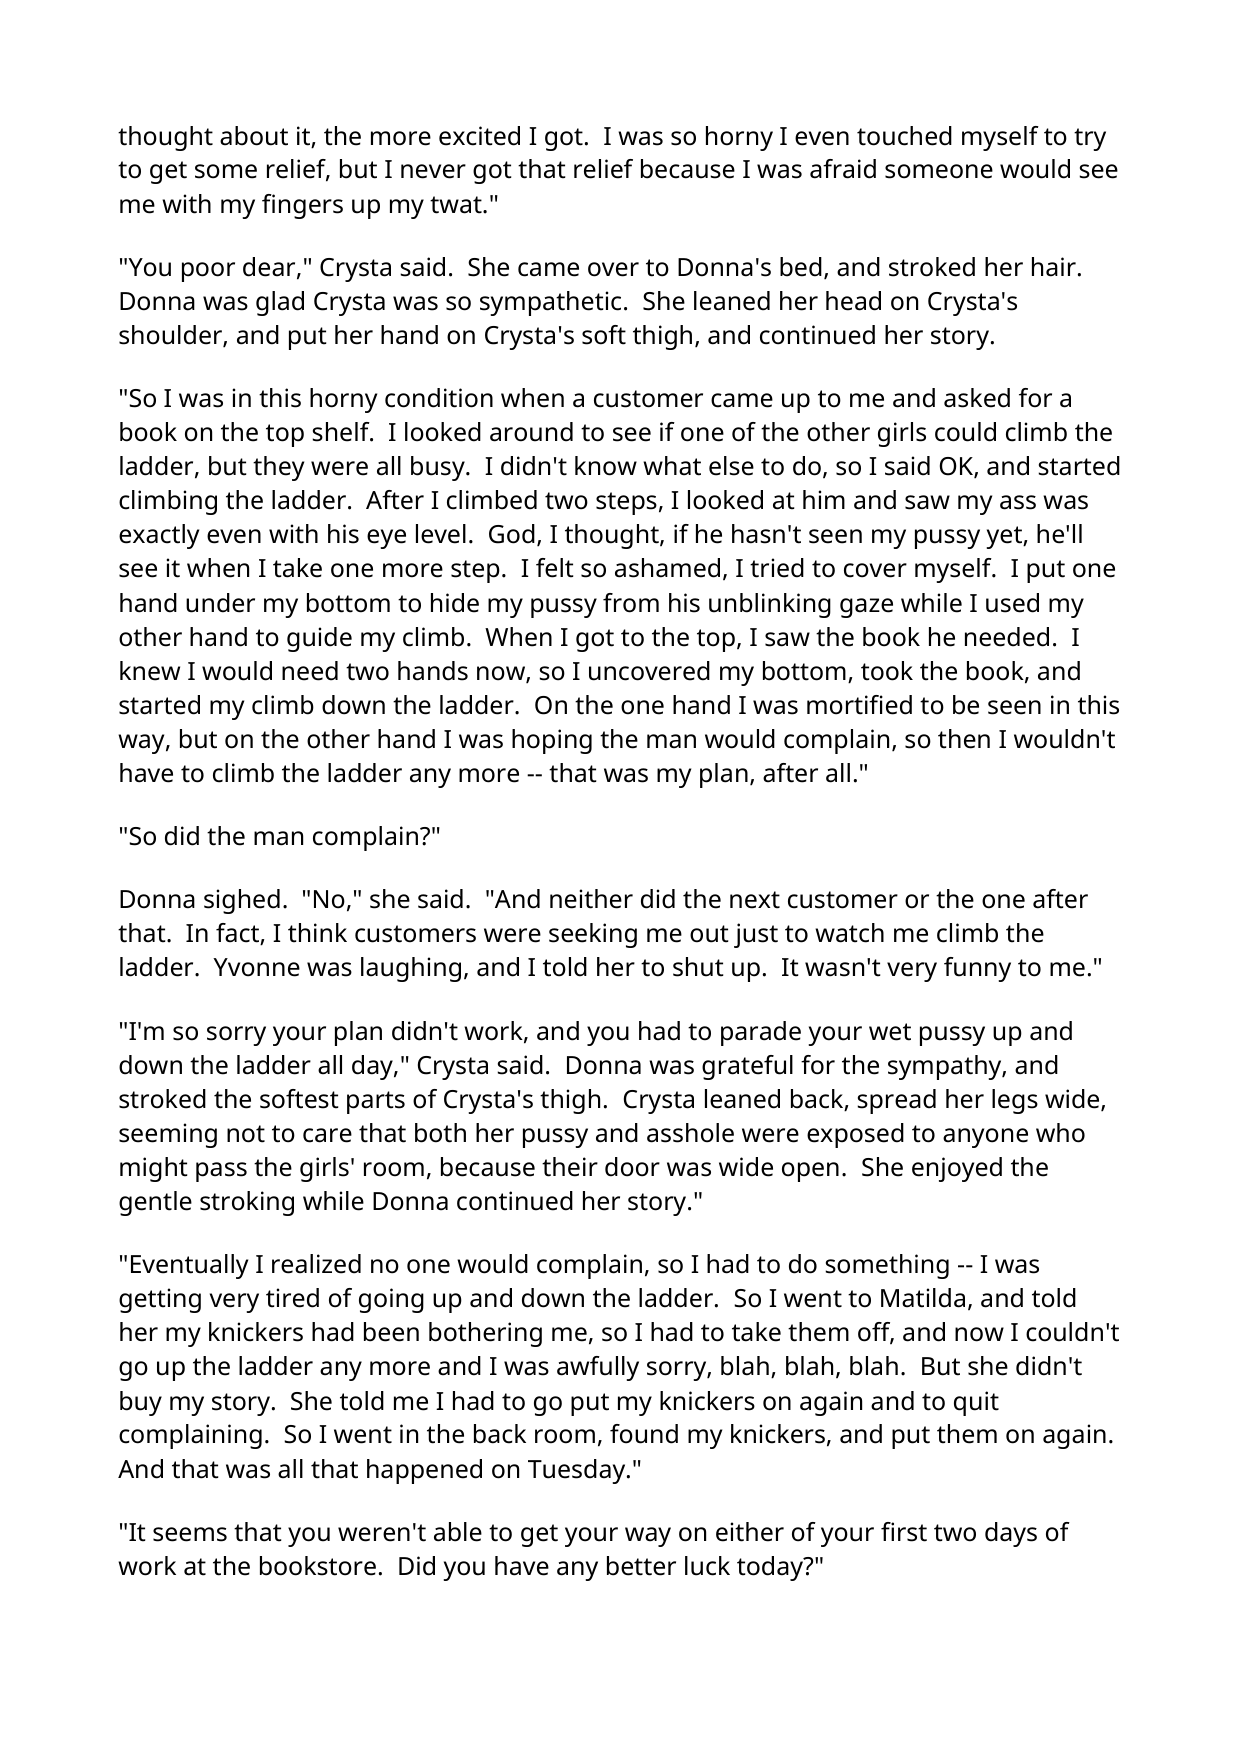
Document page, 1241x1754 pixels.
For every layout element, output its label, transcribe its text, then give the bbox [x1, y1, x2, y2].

text "I'm so sorry your plan didn't work, and you had to parade your wet pussy up and down the ladder all day," Crysta said. Donna was grateful for the sympathy, and stroked the softest parts of Crysta's thigh. Crysta leaned back, spread her legs wide, seeming not to care that both her pussy and asshole were exposed to anyone who might pass the girls' room, because their door was wide open. She enjoyed the gentle stroking while Donna continued her story." [118, 1013, 1122, 1218]
text "So did the man complain?" [118, 819, 1122, 853]
text "It seems that you weren't able to get your way on either of your first two days of work at the bookstore. Did you have any better luck today?" [118, 1514, 1122, 1583]
text "You poor dear," Crysta said. She came over to Donna's bed, and stroked her hair. Donna was glad Crysta was so sympathetic. She leaned her head on Crysta's shoulder, and put her hand on Crysta's soft thigh, and continued her story. [118, 249, 1122, 352]
text "Eventually I realized no one would complain, so I had to do something -- I was getting very tired of going up and down the ladder. So I went to Matilda, and told her my knickers had been bothering me, so I had to take them off, and now I couldn't go up the ladder any more and I was awfully sorry, blah, blah, blah. But she didn't buy my story. She told me I had to go put my knickers on again and to quit complaining. So I went in the back room, found my knickers, and put them on again. And that was all that happened on Tuesday." [118, 1247, 1122, 1485]
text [118, 118, 1122, 220]
text Donna sighed. "No," she said. "And neither did the next customer or the one after that. In fact, I think customers were seeking me out just to watch me climb the ladder. Yvonne was laughing, and I told her to shut up. It wasn't very funny to me." [118, 882, 1122, 984]
text "So I was in this horny condition when a customer came up to me and asked for a book on the top shelf. I looked around to see if one of the other girls could climb the ladder, but they were all busy. I didn't know what else to do, so I said OK, and started climbing the ladder. After I climbed two steps, I looked at him and saw my ass was exactly even with his eye level. God, I thought, if he hasn't seen my pussy yet, he'll see it when I take one more step. I felt so ashamed, I tried to cover myself. I put one hand under my bottom to hide my pussy from his unblinking gaze while I used my other hand to guide my climb. When I got to the top, I saw the book he needed. I knew I would need two hands now, so I uncovered my bottom, took the book, and started my climb down the ladder. On the one hand I was mortified to be seen in this way, but on the other hand I was hoping the man would complain, so then I wouldn't have to climb the ladder any more -- that was my plan, after all." [118, 381, 1122, 789]
